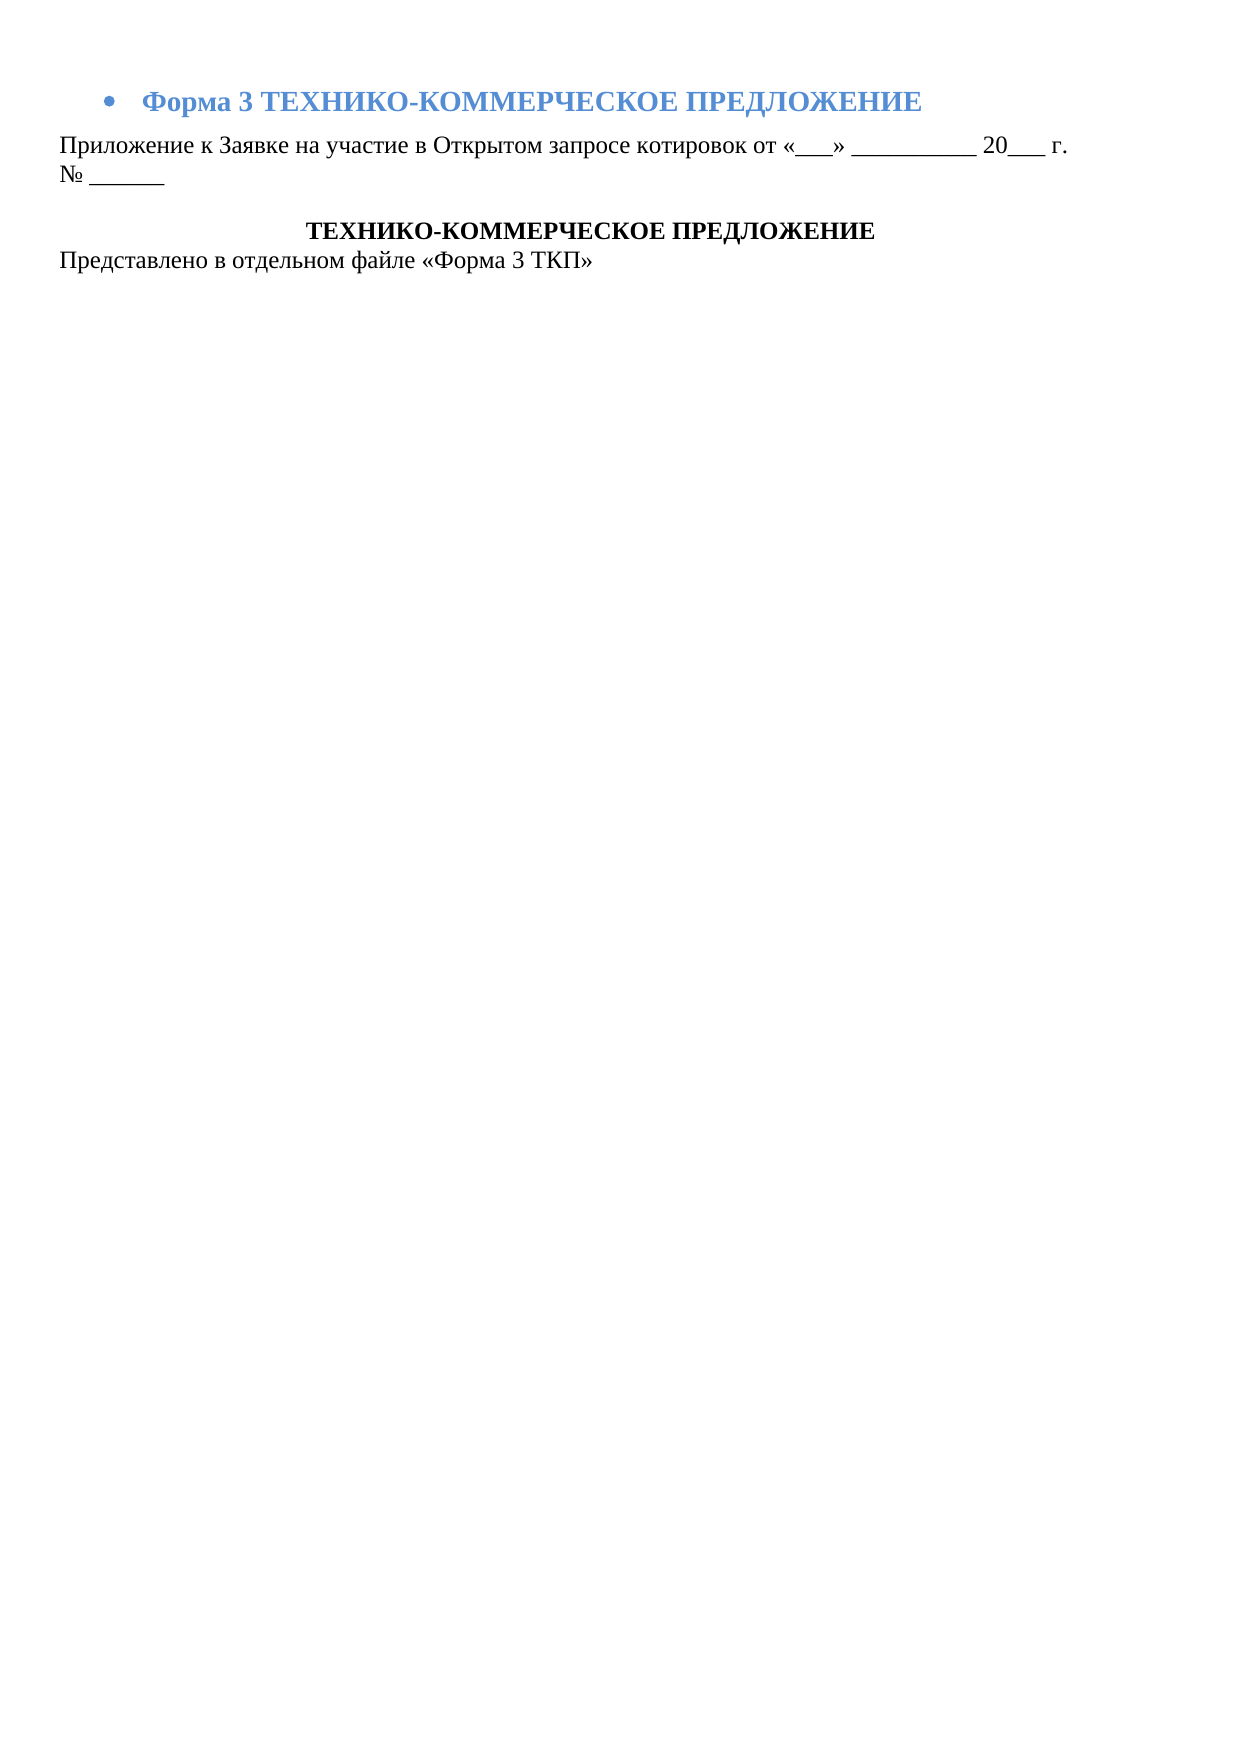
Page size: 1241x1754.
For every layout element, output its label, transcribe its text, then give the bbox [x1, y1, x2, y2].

text № ______ [59, 159, 1122, 188]
text Представлено в отдельном файле «Форма 3 ТКП» [59, 245, 1122, 274]
list Форма 3 ТЕХНИКО-КОММЕРЧЕСКОЕ ПРЕДЛОЖЕНИЕ [104, 84, 1122, 118]
text ТЕХНИКО-КОММЕРЧЕСКОЕ ПРЕДЛОЖЕНИЕ [59, 216, 1122, 245]
text Приложение к Заявке на участие в Открытом запросе котировок от «___» __________ 20___ г. [59, 130, 1122, 159]
